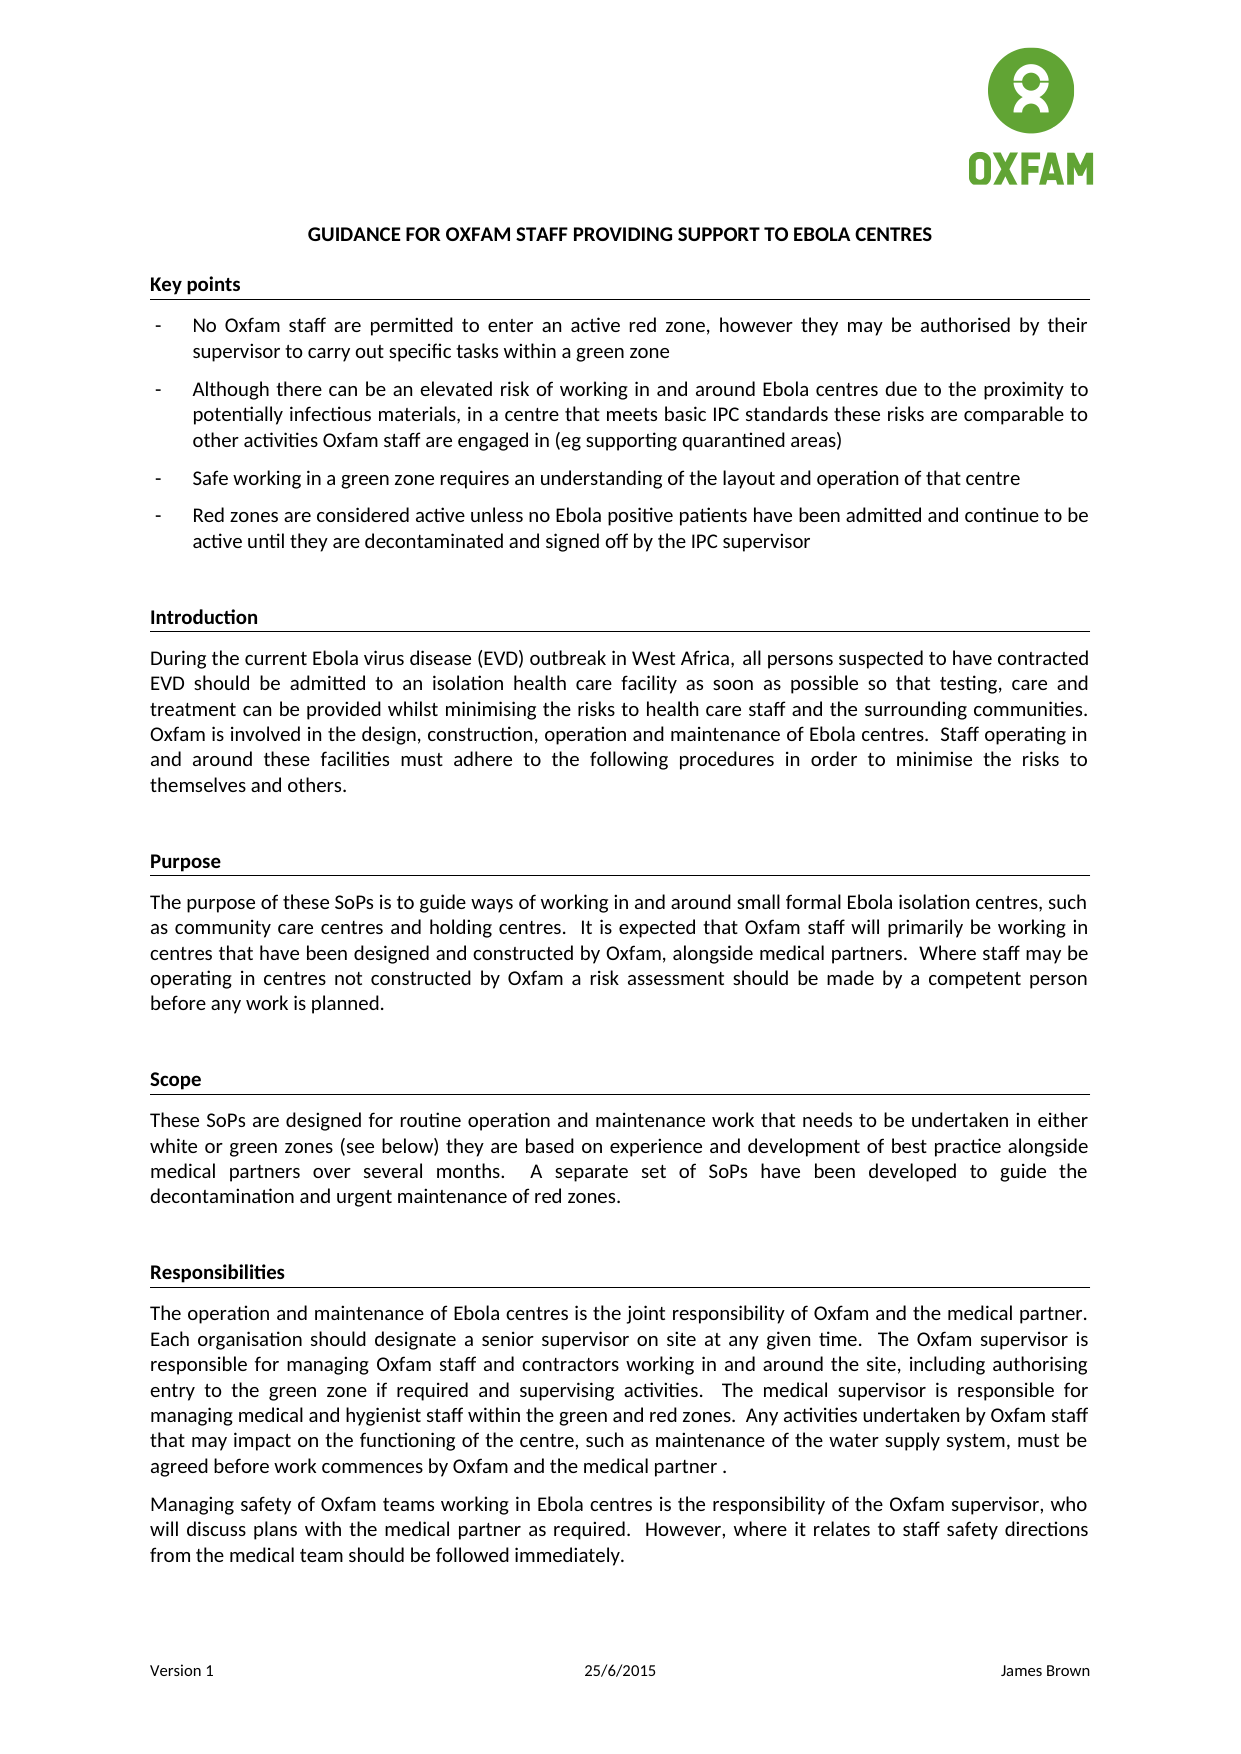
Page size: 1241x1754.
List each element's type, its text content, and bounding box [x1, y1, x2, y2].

text Purpose [150, 848, 1090, 875]
text These SoPs are designed for routine operation and maintenance work that needs to be undertaken in either white or green zones (see below) they are based on experience and development of best practice alongside medical partners over several months. A separate set of SoPs have been developed to guide the decontamination and urgent maintenance of red zones. [150, 1107, 1090, 1209]
list No Oxfam staff are permitted to enter an active red zone, however they may be authorised by their supervisor to carry out specific tasks within a green zone [155, 313, 1090, 363]
picture [967, 46, 1098, 185]
text The purpose of these SoPs is to guide ways of working in and around small formal Ebola isolation centres, such as community care centres and holding centres. It is expected that Oxfam staff will primarily be working in centres that have been designed and constructed by Oxfam, alongside medical partners. Where staff may be operating in centres not constructed by Oxfam a risk assessment should be made by a competent person before any work is planned. [150, 889, 1090, 1016]
text Introduction [150, 604, 1090, 631]
text During the current Ebola virus disease (EVD) outbreak in West Africa, all persons suspected to have contracted EVD should be admitted to an isolation health care facility as soon as possible so that testing, care and treatment can be provided whilst minimising the risks to health care staff and the surrounding communities. Oxfam is involved in the design, construction, operation and maintenance of Ebola centres. Staff operating in and around these facilities must adhere to the following procedures in order to minimise the risks to themselves and others. [150, 645, 1090, 797]
list Red zones are considered active unless no Ebola positive patients have been admitted and continue to be active until they are decontaminated and signed off by the IPC supervisor [155, 503, 1090, 553]
text The operation and maintenance of Ebola centres is the joint responsibility of Oxfam and the medical partner. Each organisation should designate a senior supervisor on site at any given time. The Oxfam supervisor is responsible for managing Oxfam staff and contractors working in and around the site, including authorising entry to the green zone if required and supervising activities. The medical supervisor is responsible for managing medical and hygienist staff within the green and red zones. Any activities undertaken by Oxfam staff that may impact on the functioning of the centre, such as maintenance of the water supply system, must be agreed before work commences by Oxfam and the medical partner . [150, 1301, 1090, 1478]
list Safe working in a green zone requires an understanding of the layout and operation of that centre [155, 465, 1090, 490]
text Responsibilities [150, 1259, 1090, 1287]
text Key points [150, 272, 1090, 299]
text GUIDANCE FOR OXFAM STAFF PROVIDING SUPPORT TO EBOLA CENTRES [150, 222, 1090, 247]
list Although there can be an elevated risk of working in and around Ebola centres due to the proximity to potentially infectious materials, in a centre that meets basic IPC standards these risks are comparable to other activities Oxfam staff are engaged in (eg supporting quarantined areas) [155, 376, 1090, 452]
text Scope [150, 1066, 1090, 1094]
text Managing safety of Oxfam teams working in Ebola centres is the responsibility of the Oxfam supervisor, who will discuss plans with the medical partner as required. However, where it relates to staff safety directions from the medical team should be followed immediately. [150, 1491, 1090, 1567]
